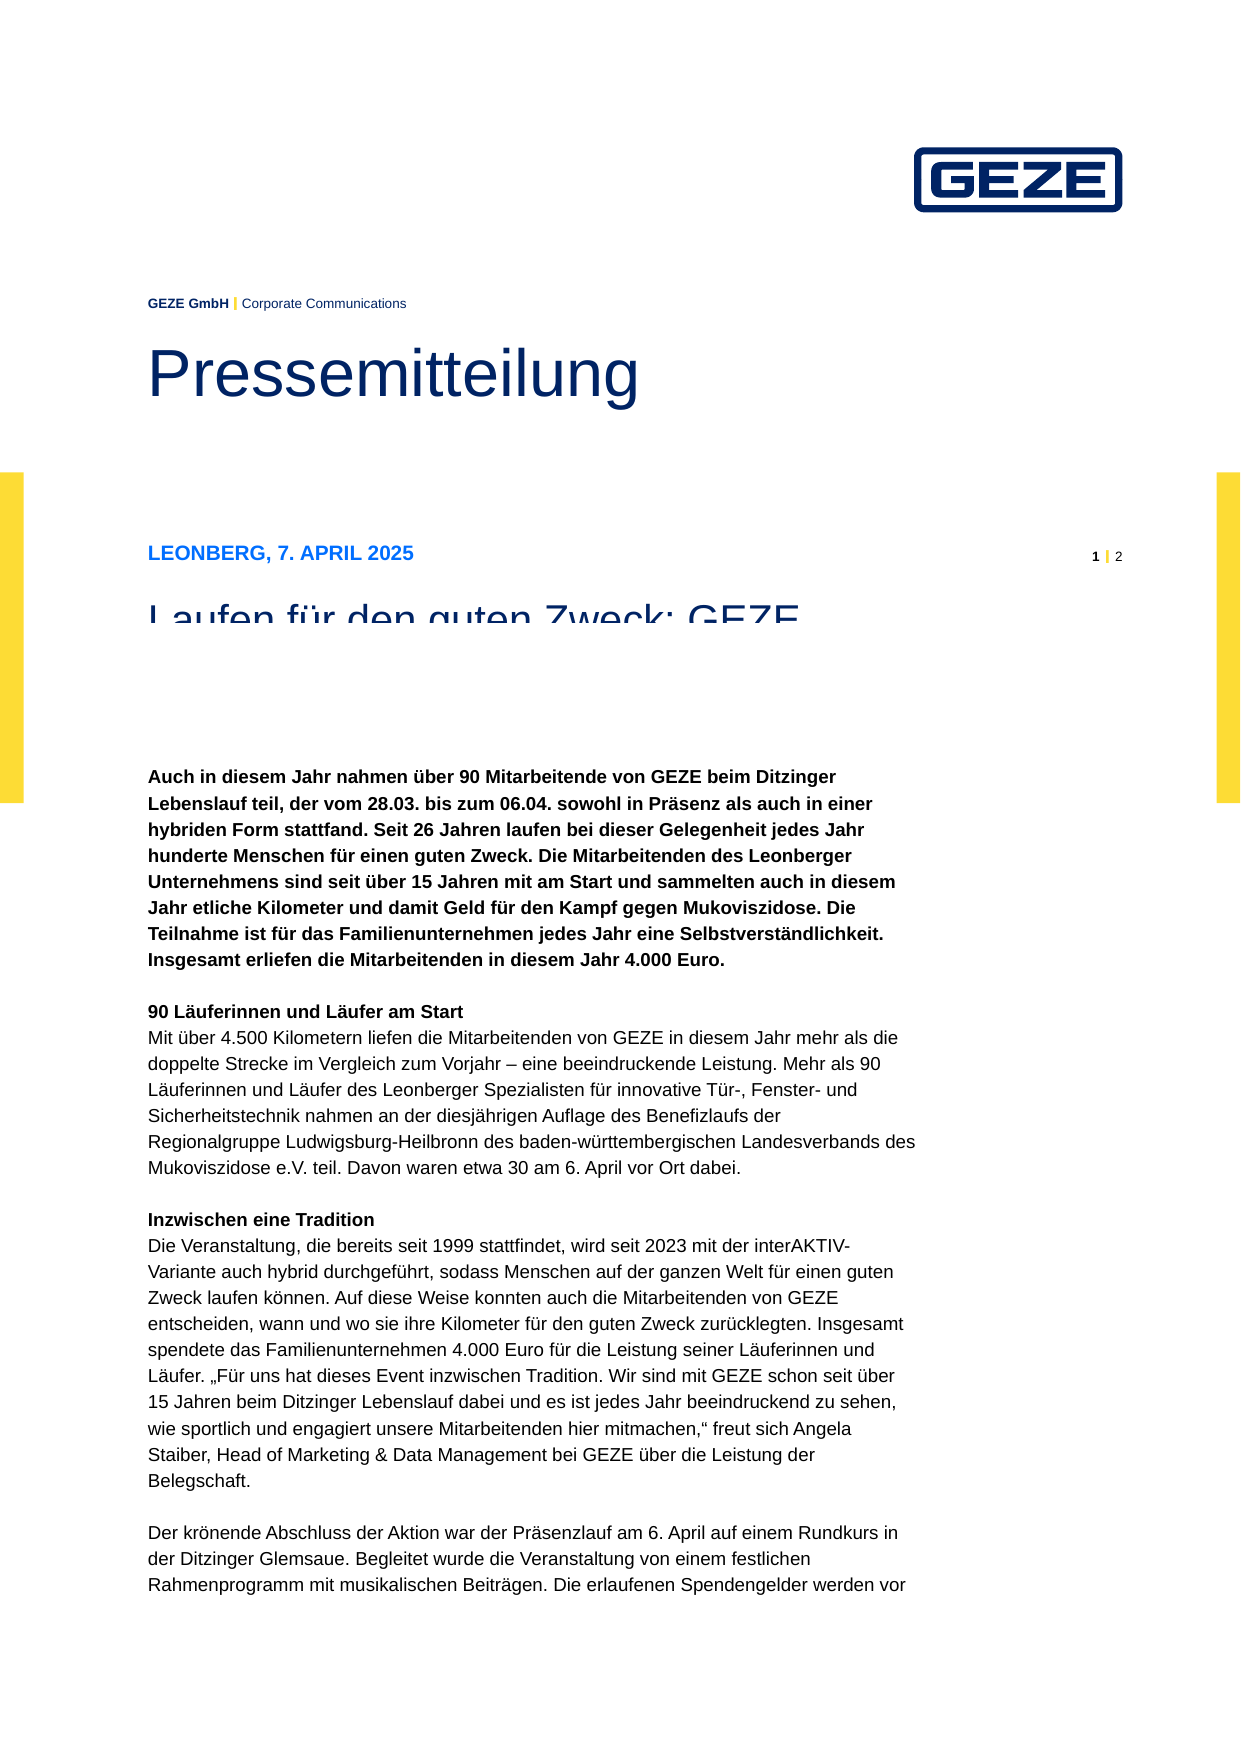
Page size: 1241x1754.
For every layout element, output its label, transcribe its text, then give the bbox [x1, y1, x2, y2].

subtitle Auch in diesem Jahr nahmen über 90 Mitarbeitende von GEZE beim Ditzinger Lebenslauf teil, der vom 28.03. bis zum 06.04. sowohl in Präsenz als auch in einer hybriden Form stattfand. Seit 26 Jahren laufen bei dieser Gelegenheit jedes Jahr hunderte Menschen für einen guten Zweck. Die Mitarbeitenden des Leonberger Unternehmens sind seit über 15 Jahren mit am Start und sammelten auch in diesem Jahr etliche Kilometer und damit Geld für den Kampf gegen Mukoviszidose. Die Teilnahme ist für das Familienunternehmen jedes Jahr eine Selbstverständlichkeit. Insgesamt erliefen die Mitarbeitenden in diesem Jahr 4.000 Euro. [148, 762, 915, 970]
text Inzwischen eine Tradition [148, 1204, 915, 1231]
text 90 Läuferinnen und Läufer am Start [148, 996, 915, 1022]
table_header Leonberg, [148, 538, 914, 567]
table_cell Laufen für den guten Zweck: GEZE spendet 4.000 Euro beim Ditzinger Lebenslauf [148, 568, 914, 736]
text Der krönende Abschluss der Aktion war der Präsenzlauf am 6. April auf einem Rundkurs in der Ditzinger Glemsaue. Begleitet wurde die Veranstaltung von einem festlichen Rahmenprogramm mit musikalischen Beiträgen. Die erlaufenen Spendengelder werden vor allem für Forschung und Therapien verwendet, um den etwa 8.000 Menschen, die gegen die unheilbare Krankheit Mukoviszidose kämpfen, zu helfen. [148, 1517, 915, 1595]
text Mit über 4.500 Kilometern liefen die Mitarbeitenden von GEZE in diesem Jahr mehr als die doppelte Strecke im Vergleich zum Vorjahr – eine beeindruckende Leistung. Mehr als 90 Läuferinnen und Läufer des Leonberger Spezialisten für innovative Tür-, Fenster- und Sicherheitstechnik nahmen an der diesjährigen Auflage des Benefizlaufs der Regionalgruppe Ludwigsburg-Heilbronn des baden-württembergischen Landesverbands des Mukoviszidose e.V. teil. Davon waren etwa 30 am 6. April vor Ort dabei. [148, 1022, 915, 1178]
text Die Veranstaltung, die bereits seit 1999 stattfindet, wird seit 2023 mit der interAKTIV-Variante auch hybrid durchgeführt, sodass Menschen auf der ganzen Welt für einen guten Zweck laufen können. Auf diese Weise konnten auch die Mitarbeitenden von GEZE entscheiden, wann und wo sie ihre Kilometer für den guten Zweck zurücklegten. Insgesamt spendete das Familienunternehmen 4.000 Euro für die Leistung seiner Läuferinnen und Läufer. „Für uns hat dieses Event inzwischen Tradition. Wir sind mit GEZE schon seit über 15 Jahren beim Ditzinger Lebenslauf dabei und es ist jedes Jahr beeindruckend zu sehen, wie sportlich und engagiert unsere Mitarbeitenden hier mitmachen,“ freut sich Angela Staiber, Head of Marketing & Data Management bei GEZE über die Leistung der Belegschaft. [148, 1231, 915, 1491]
